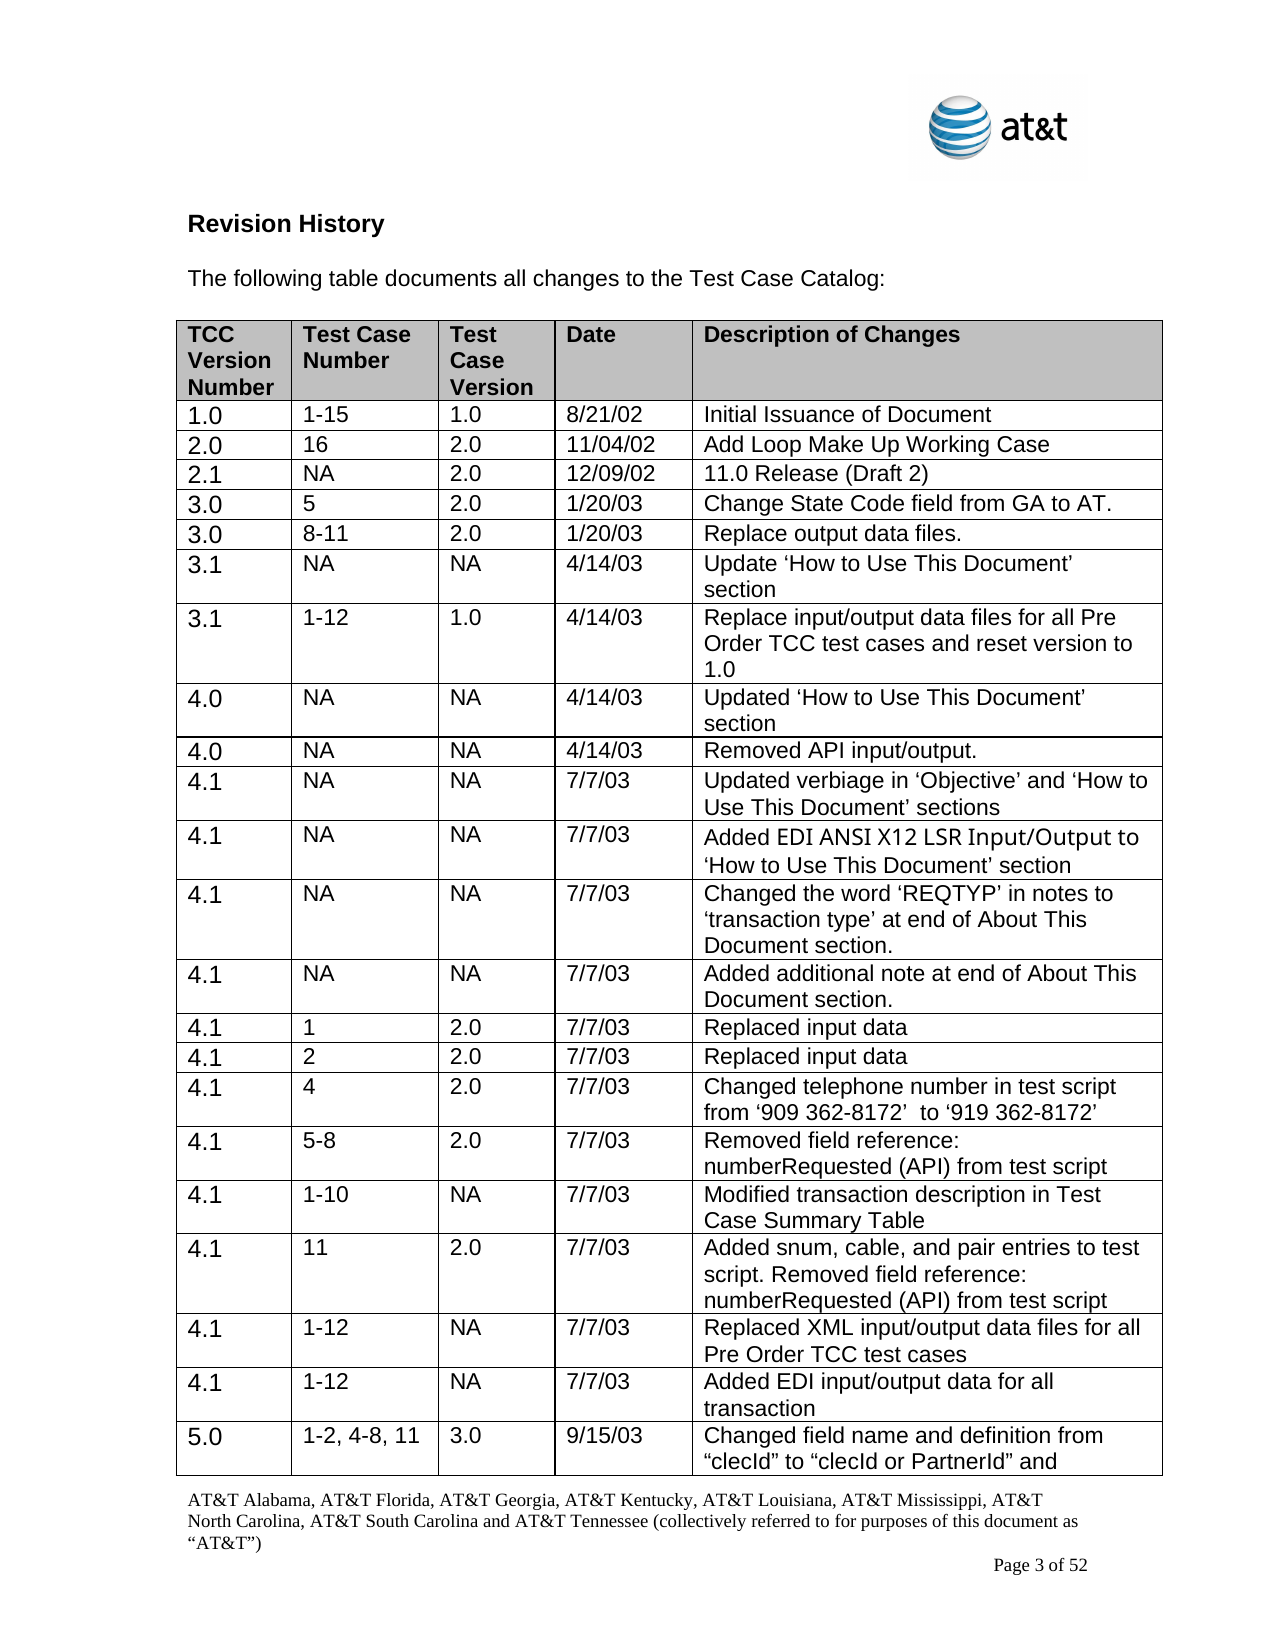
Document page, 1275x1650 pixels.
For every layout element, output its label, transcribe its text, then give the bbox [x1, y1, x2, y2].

table_cell 4.1 [177, 1181, 291, 1233]
table_cell 2.0 [439, 460, 554, 489]
table_cell [556, 1043, 692, 1072]
table_cell [556, 1014, 692, 1042]
table_cell 2.0 [439, 490, 554, 519]
table_cell [556, 738, 692, 766]
table_header Test Case Version [439, 321, 554, 400]
table_cell 16 [292, 431, 438, 459]
table_header TCC Version Number [177, 321, 291, 400]
table_cell Changed field name and definition from “clecId” to “clecId or PartnerId” and changed input from “POA” to “Use your ID” [693, 1422, 1162, 1474]
table_cell [556, 431, 692, 459]
table_cell 3.1 [177, 604, 291, 683]
table_cell NA [292, 767, 438, 820]
table_cell [556, 767, 692, 820]
table_cell 4.1 [177, 1234, 291, 1313]
table_cell NA [439, 960, 554, 1012]
table_cell [556, 490, 692, 519]
table_cell [556, 1127, 692, 1179]
table_cell [556, 520, 692, 549]
table_cell 1-10 [292, 1181, 438, 1233]
table_cell Change State Code field from GA to AT. [693, 490, 1162, 519]
table_cell 11.0 Release (Draft 2) [693, 460, 1162, 489]
table_cell 1-15 [292, 401, 438, 429]
table_cell NA [439, 738, 554, 766]
table_cell NA [292, 550, 438, 602]
table_cell 4.1 [177, 1368, 291, 1421]
table_cell 4.1 [177, 767, 291, 820]
table_cell 4.0 [177, 738, 291, 766]
table_cell NA [439, 1368, 554, 1421]
table_cell Replace output data files. [693, 520, 1162, 549]
table_cell NA [439, 550, 554, 602]
table_cell [556, 1368, 692, 1421]
table_cell Added EDI ANSI X12 LSR Input/Output to ‘How to Use This Document’ section [693, 821, 1162, 878]
table_cell [556, 1073, 692, 1126]
table_cell Added EDI input/output data for all transaction [693, 1368, 1162, 1421]
picture [908, 74, 1088, 181]
table_cell 1.0 [439, 401, 554, 429]
table_cell 4 [292, 1073, 438, 1126]
table_cell Add Make Up Working Case [693, 431, 1162, 459]
text The following table documents all changes to the Test Case Catalog: [187, 264, 1087, 291]
table_cell 4.0 [177, 684, 291, 736]
table_cell NA [439, 684, 554, 736]
table_cell [556, 684, 692, 736]
table_cell Modified transaction description in Test Case Summary Table [693, 1181, 1162, 1233]
table_cell 8-11 [292, 520, 438, 549]
table_cell 4.1 [177, 821, 291, 878]
table_cell 2.0 [439, 1234, 554, 1313]
table_cell 4.1 [177, 1073, 291, 1126]
table_cell NA [292, 684, 438, 736]
table_cell 2.0 [439, 1127, 554, 1179]
table_cell [556, 604, 692, 683]
table_cell [556, 1422, 692, 1474]
table_header Test Case Number [292, 321, 438, 400]
table_cell NA [439, 880, 554, 959]
table_cell 11 [292, 1234, 438, 1313]
table_cell [556, 1314, 692, 1367]
table_cell 2.1 [177, 460, 291, 489]
table_cell 5-8 [292, 1127, 438, 1179]
table_cell Initial Issuance of Document [693, 401, 1162, 429]
table_cell [556, 880, 692, 959]
table_cell 1-12 [292, 604, 438, 683]
table_cell 2.0 [177, 431, 291, 459]
table_cell Updated ‘How to Use This Document’ section [693, 684, 1162, 736]
table_cell 3.0 [439, 1422, 554, 1474]
table_cell NA [439, 1314, 554, 1367]
table_cell Replaced input data [693, 1043, 1162, 1072]
table_cell 5.0 [177, 1422, 291, 1474]
table_cell [556, 821, 692, 878]
table_cell Updated verbiage in ‘Objective’ and ‘How to Use This Document’ sections [693, 767, 1162, 820]
table_header Date [556, 321, 692, 400]
table_cell NA [292, 460, 438, 489]
table_cell [556, 550, 692, 602]
table_cell 4.1 [177, 1127, 291, 1179]
table_cell Added additional note at end of About This Document section. [693, 960, 1162, 1012]
table_cell 2.0 [439, 431, 554, 459]
table_cell [556, 1181, 692, 1233]
table_cell 4.1 [177, 880, 291, 959]
table_cell [556, 460, 692, 489]
table_cell 3.1 [177, 550, 291, 602]
table_cell 4.1 [177, 1314, 291, 1367]
table_cell NA [292, 821, 438, 878]
table_cell 2.0 [439, 520, 554, 549]
table_cell 1.0 [177, 401, 291, 429]
subtitle Revision History [187, 209, 1087, 238]
table_cell Changed the word ‘REQTYP’ in notes to ‘transaction type’ at end of About This Document section. [693, 880, 1162, 959]
table_cell Replace input/output data files for all Pre Order TCC test cases and reset version to 1.0 [693, 604, 1162, 683]
table_cell [556, 401, 692, 429]
table_cell Changed telephone number in test script from ‘909 362-8172’ to ‘919 362-8172’ [693, 1073, 1162, 1126]
table_cell NA [439, 821, 554, 878]
table_cell NA [292, 880, 438, 959]
table_cell 3.0 [177, 520, 291, 549]
table_cell NA [439, 1181, 554, 1233]
table_cell 4.1 [177, 1014, 291, 1042]
table_cell NA [439, 767, 554, 820]
table_cell 3.0 [177, 490, 291, 519]
table_cell 1 [292, 1014, 438, 1042]
table_cell 5 [292, 490, 438, 519]
table_cell Removed API input/output. [693, 738, 1162, 766]
table_cell 1.0 [439, 604, 554, 683]
table_cell [556, 960, 692, 1012]
table_cell Replaced XML input/output data files for all Pre Order TCC test cases [693, 1314, 1162, 1367]
table_cell 2.0 [439, 1014, 554, 1042]
table_cell [556, 1234, 692, 1313]
table_cell 4.1 [177, 1043, 291, 1072]
table_cell 2.0 [439, 1073, 554, 1126]
table_cell Added snum, cable, and pair entries to test script. Removed field reference: numberRequested (API) from test script [693, 1234, 1162, 1313]
table_cell 1-2, 4-8, 11 [292, 1422, 438, 1474]
table_cell NA [292, 738, 438, 766]
table_cell 1-12 [292, 1368, 438, 1421]
table_cell Removed field reference: numberRequested (API) from test script [693, 1127, 1162, 1179]
table_cell Replaced input data [693, 1014, 1162, 1042]
table_cell 4.1 [177, 960, 291, 1012]
table_cell 2 [292, 1043, 438, 1072]
table_cell NA [292, 960, 438, 1012]
table_cell 2.0 [439, 1043, 554, 1072]
table_cell 1-12 [292, 1314, 438, 1367]
table_header Description of Changes [693, 321, 1162, 400]
table_cell Update ‘How to Use This Document’ section [693, 550, 1162, 602]
